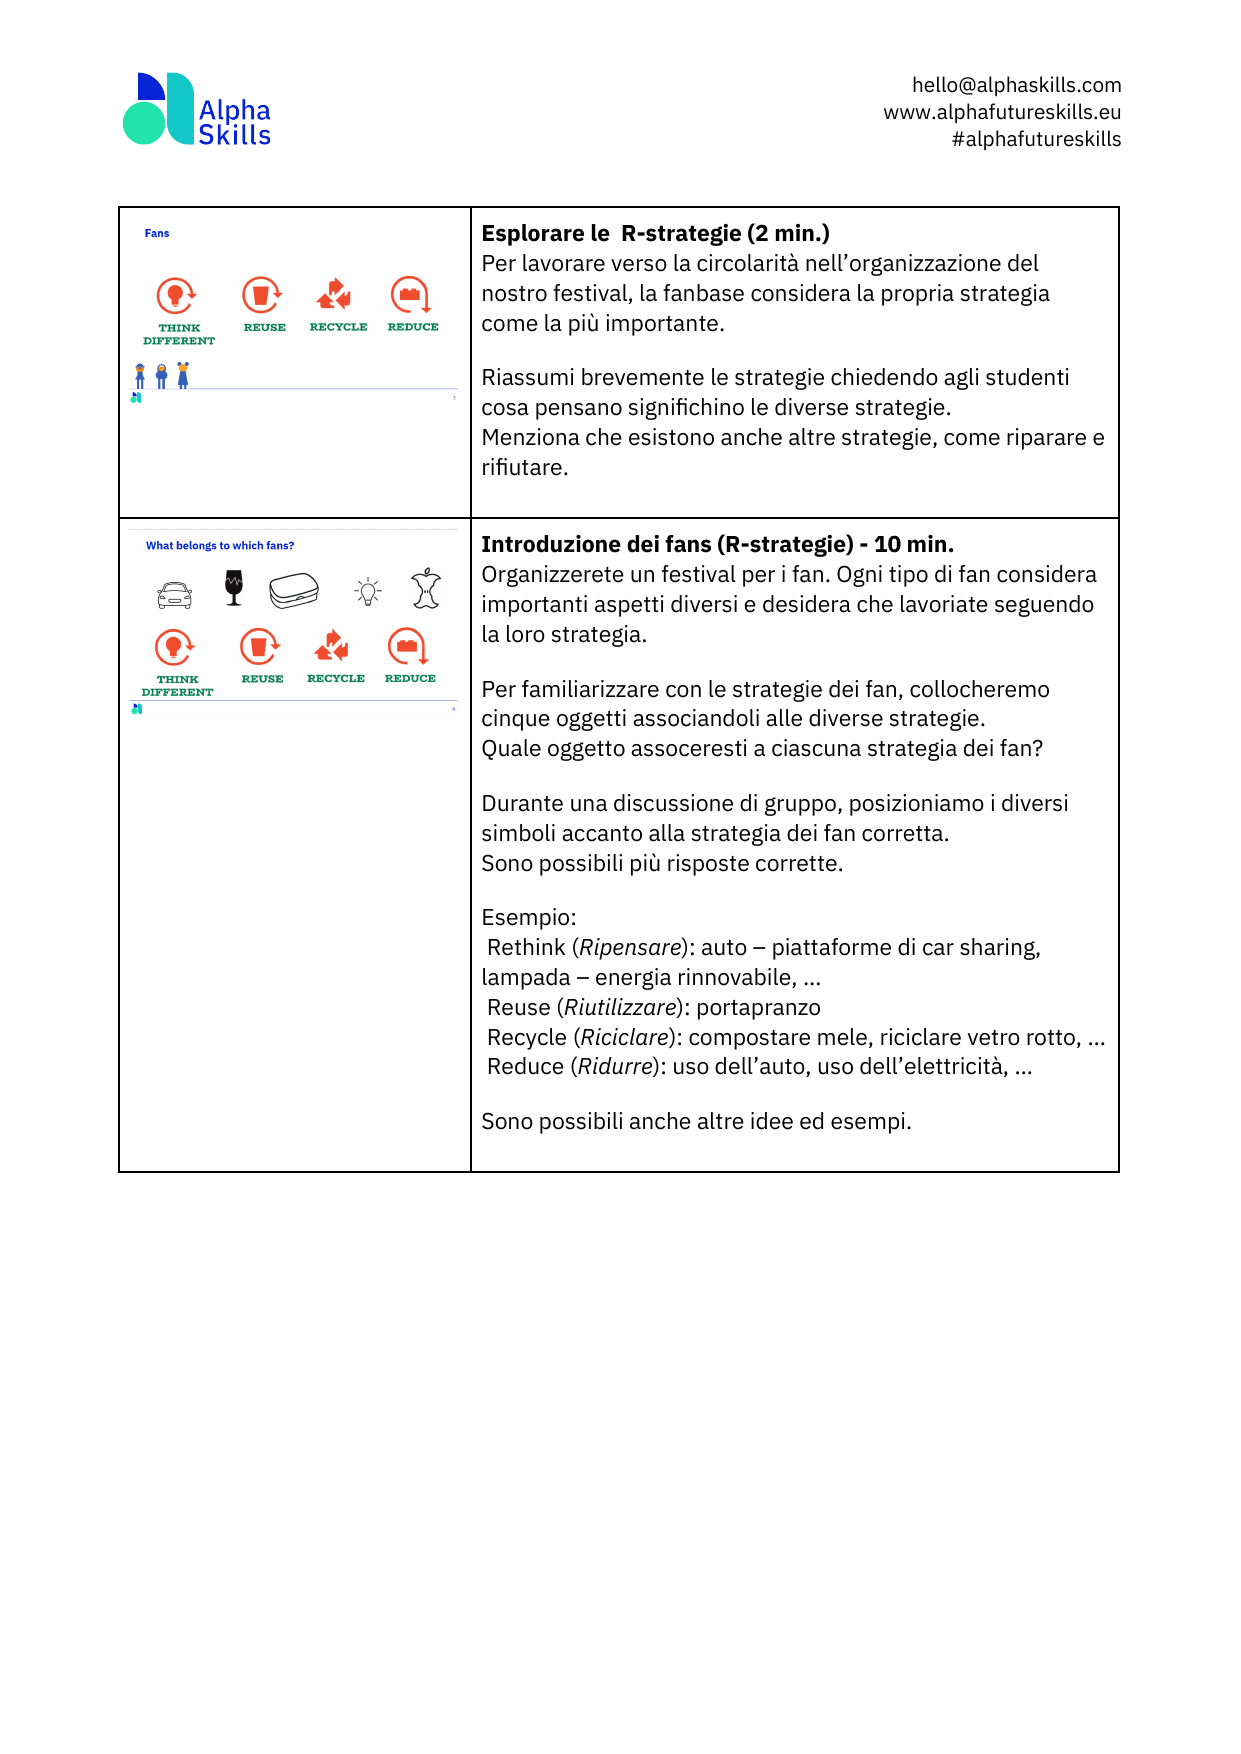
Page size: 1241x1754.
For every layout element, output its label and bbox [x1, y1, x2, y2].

picture [129, 529, 458, 717]
picture [129, 218, 458, 406]
picture [118, 70, 275, 147]
